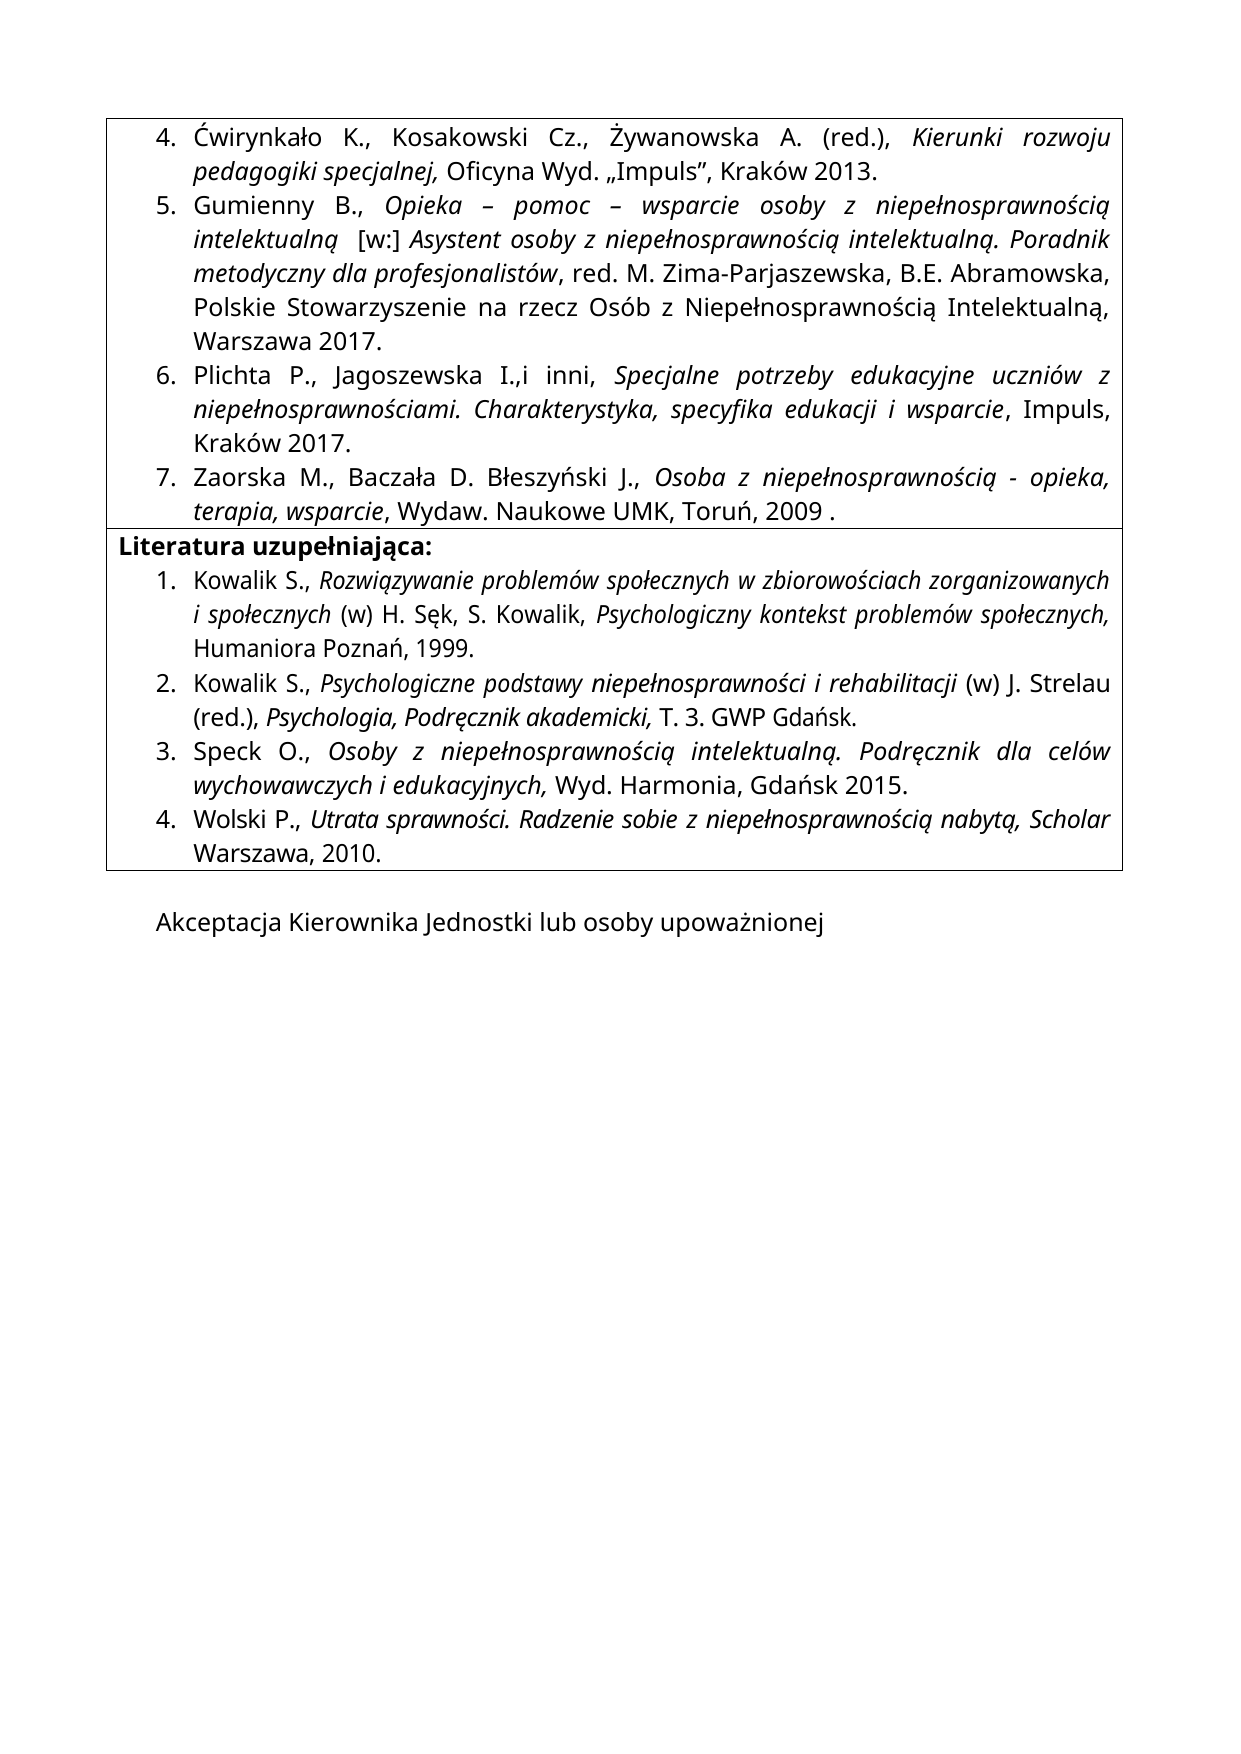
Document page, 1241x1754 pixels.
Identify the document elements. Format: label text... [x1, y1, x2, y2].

table_cell Literatura uzupełniająca: Kowalik S., Rozwiązywanie problemów społecznych w zbiorowościach zorganizowanych i społecznych (w) H. Sęk, S. Kowalik, Psychologiczny kontekst problemów społecznych, Humaniora Poznań, 1999. Kowalik S., Psychologiczne podstawy niepełnosprawności i rehabilitacji (w) J. Strelau (red.), Psychologia, Podręcznik akademicki, T. 3. GWP Gdańsk. Speck O., Osoby z niepełnosprawnością intelektualną. Podręcznik dla celów wychowawczych i edukacyjnych, Wyd. Harmonia, Gdańsk 2015. Wolski P., Utrata sprawności. Radzenie sobie z niepełnosprawnością nabytą, Scholar Warszawa, 2010. [107, 529, 1122, 869]
text Akceptacja Kierownika Jednostki lub osoby upoważnionej [156, 905, 1122, 939]
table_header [107, 119, 1122, 528]
